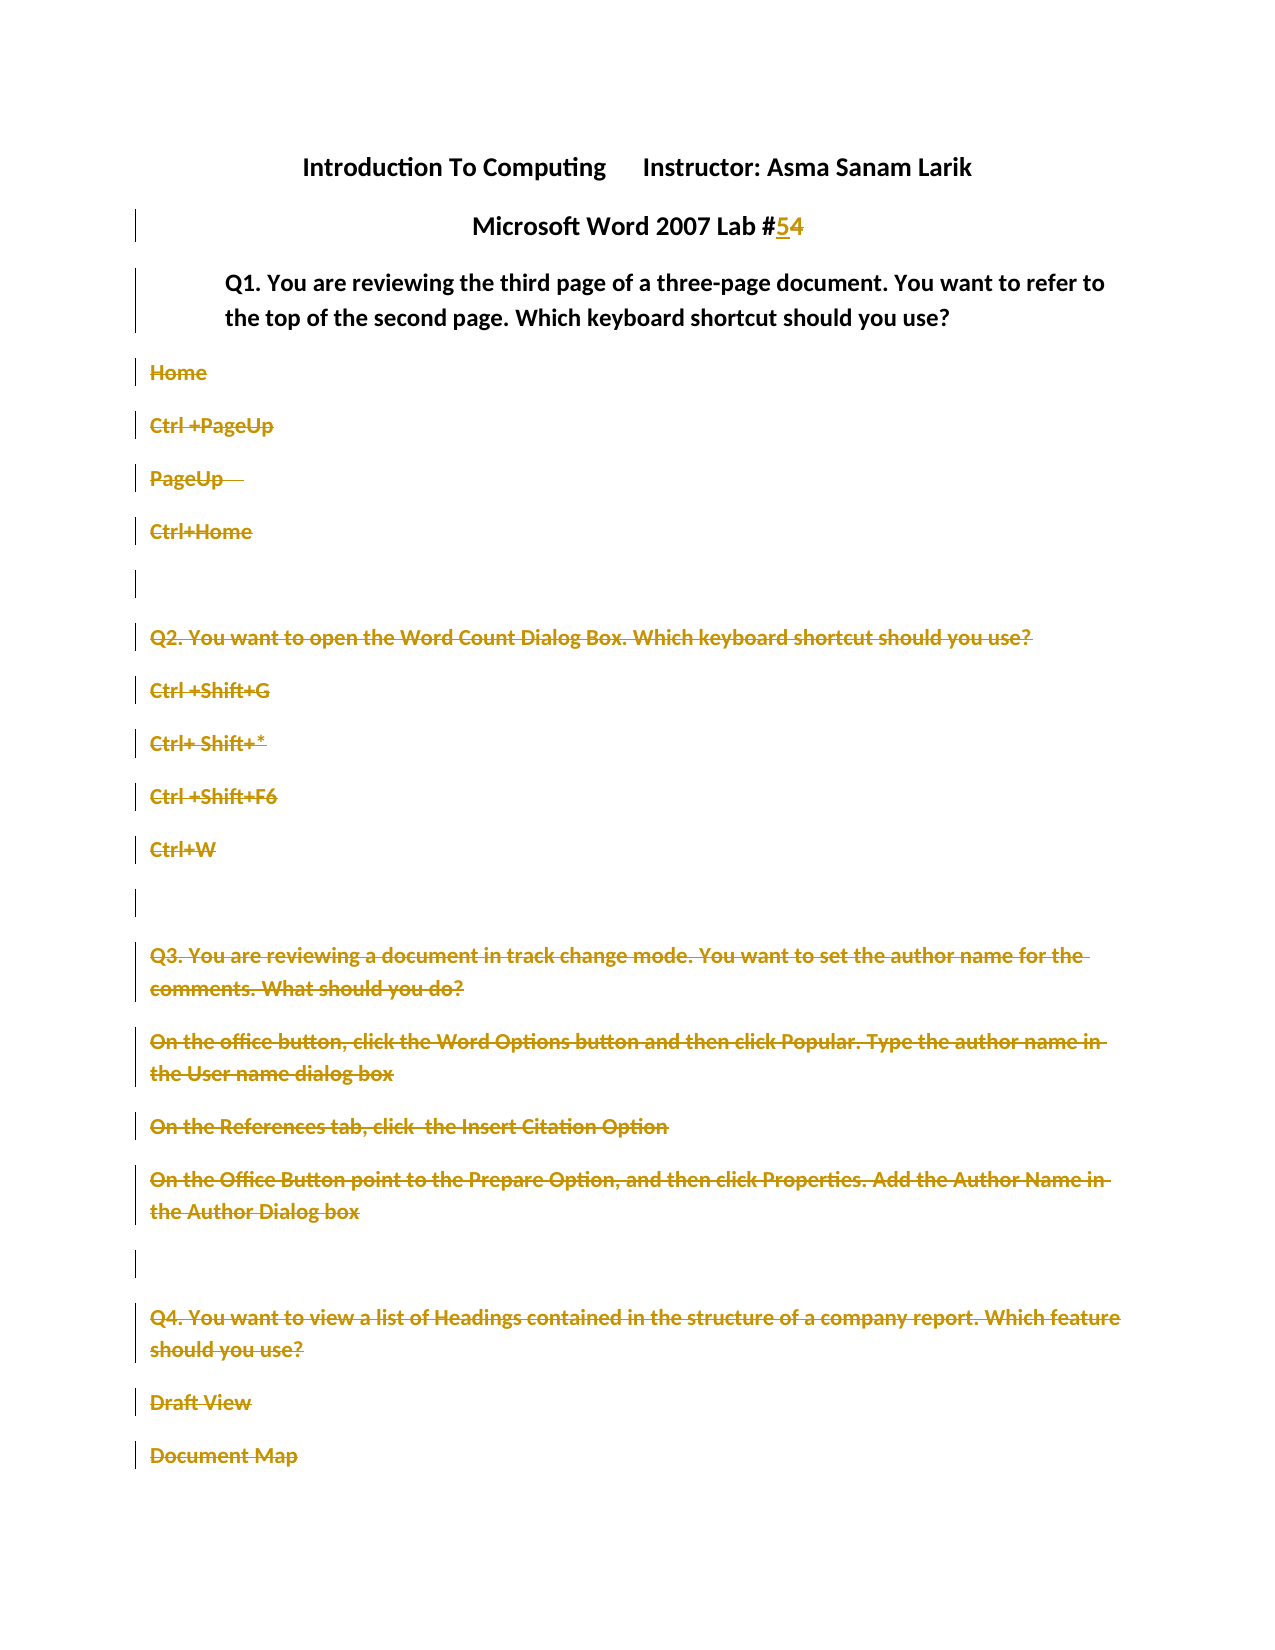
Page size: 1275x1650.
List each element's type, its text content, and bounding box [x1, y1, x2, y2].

text Introduction To Computing Instructor: Asma Sanam Larik [150, 150, 1125, 183]
text Microsoft Word 2007 Lab # [150, 209, 1125, 242]
